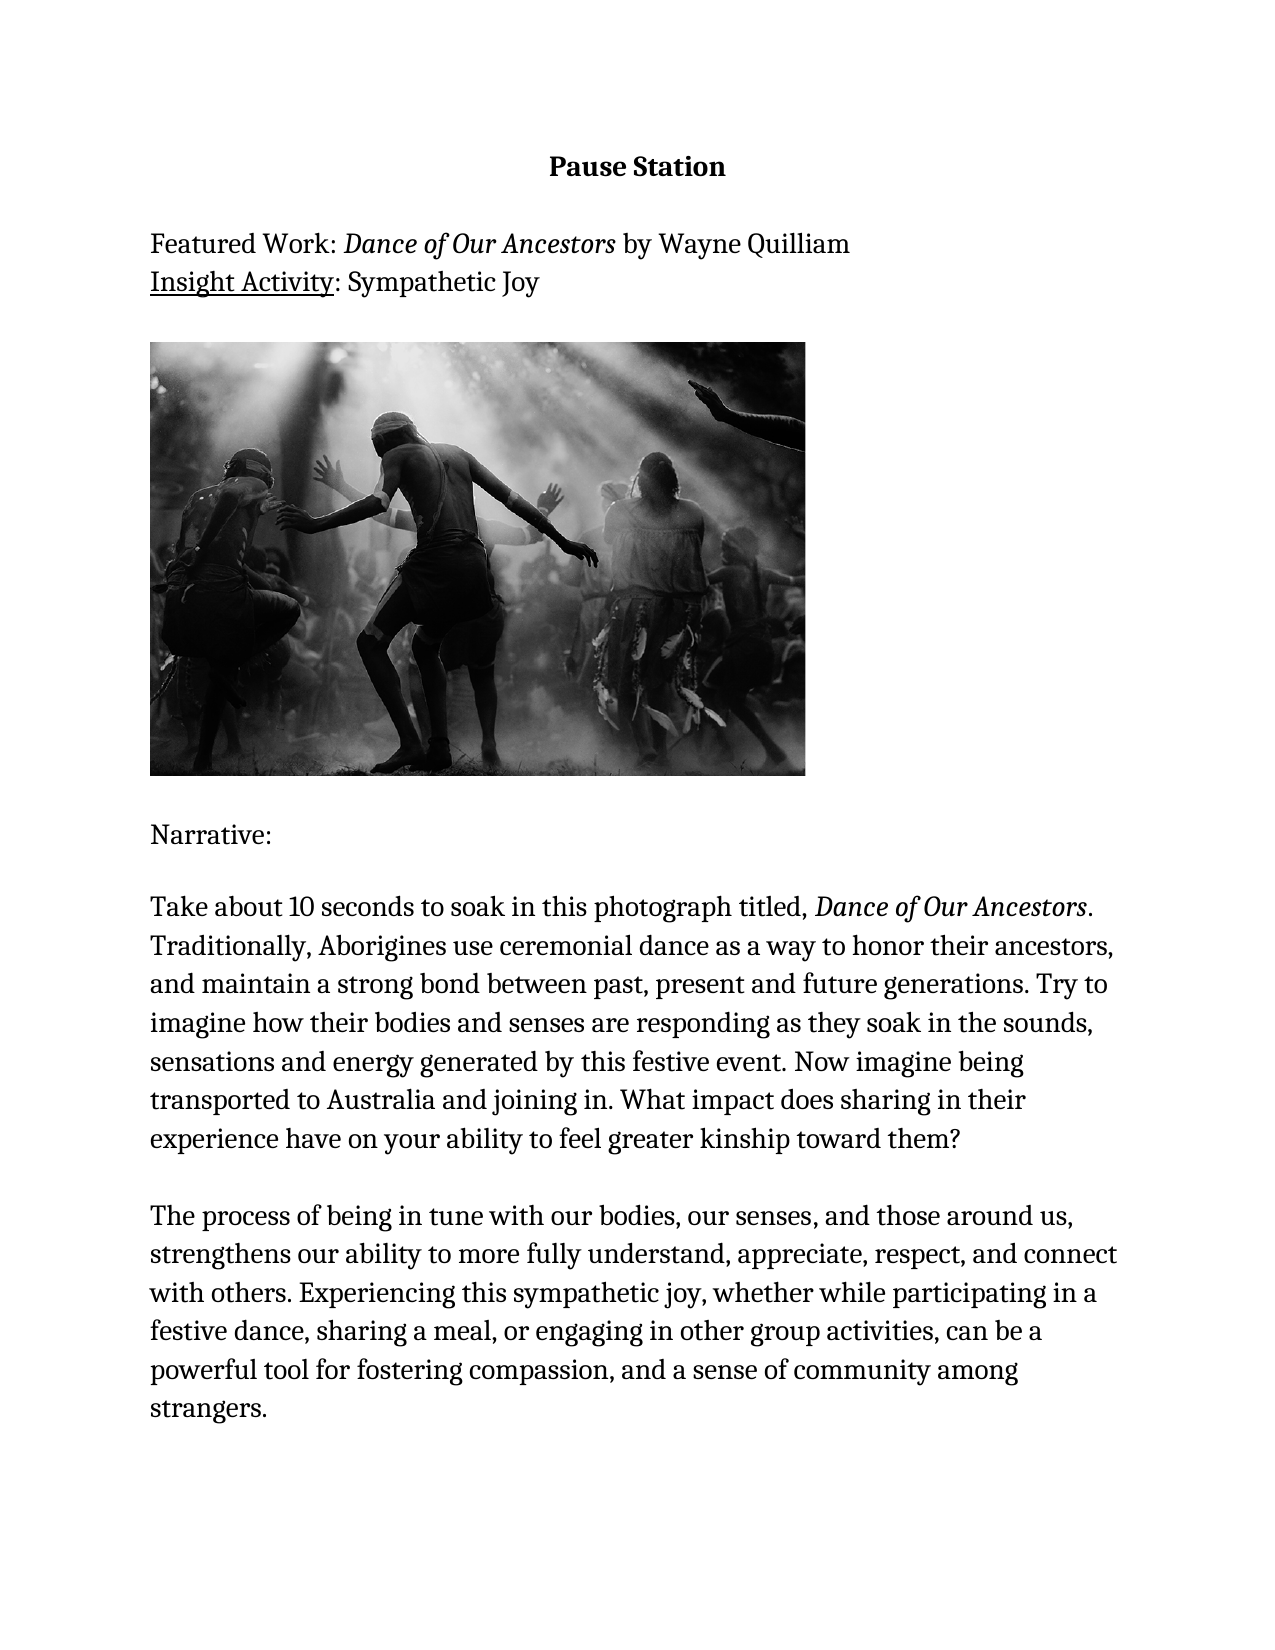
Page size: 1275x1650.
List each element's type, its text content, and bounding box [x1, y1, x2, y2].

text Featured Work: Dance of Our Ancestors by Wayne Quilliam [150, 227, 1125, 261]
text Pause Station [150, 150, 1125, 183]
text The process of being in tune with our bodies, our senses, and those around us, strengthens our ability to more fully understand, appreciate, respect, and connect with others. Experiencing this sympathetic joy, whether while participating in a festive dance, sharing a meal, or engaging in other group activities, can be a powerful tool for fostering compassion, and a sense of community among strangers. [150, 1199, 1125, 1425]
text Take about 10 seconds to soak in this photograph titled, Dance of Our Ancestors. Traditionally, Aborigines use ceremonial dance as a way to honor their ancestors, and maintain a strong bond between past, present and future generations. Try to imagine how their bodies and senses are responding as they soak in the sounds, sensations and energy generated by this festive event. Now imagine being transported to Australia and joining in. What impact does sharing in their experience have on your ability to feel greater kinship toward them? [150, 891, 1125, 1155]
text Narrative: [150, 818, 1125, 852]
text Insight Activity: Sympathetic Joy [150, 266, 1125, 299]
picture [150, 342, 806, 776]
